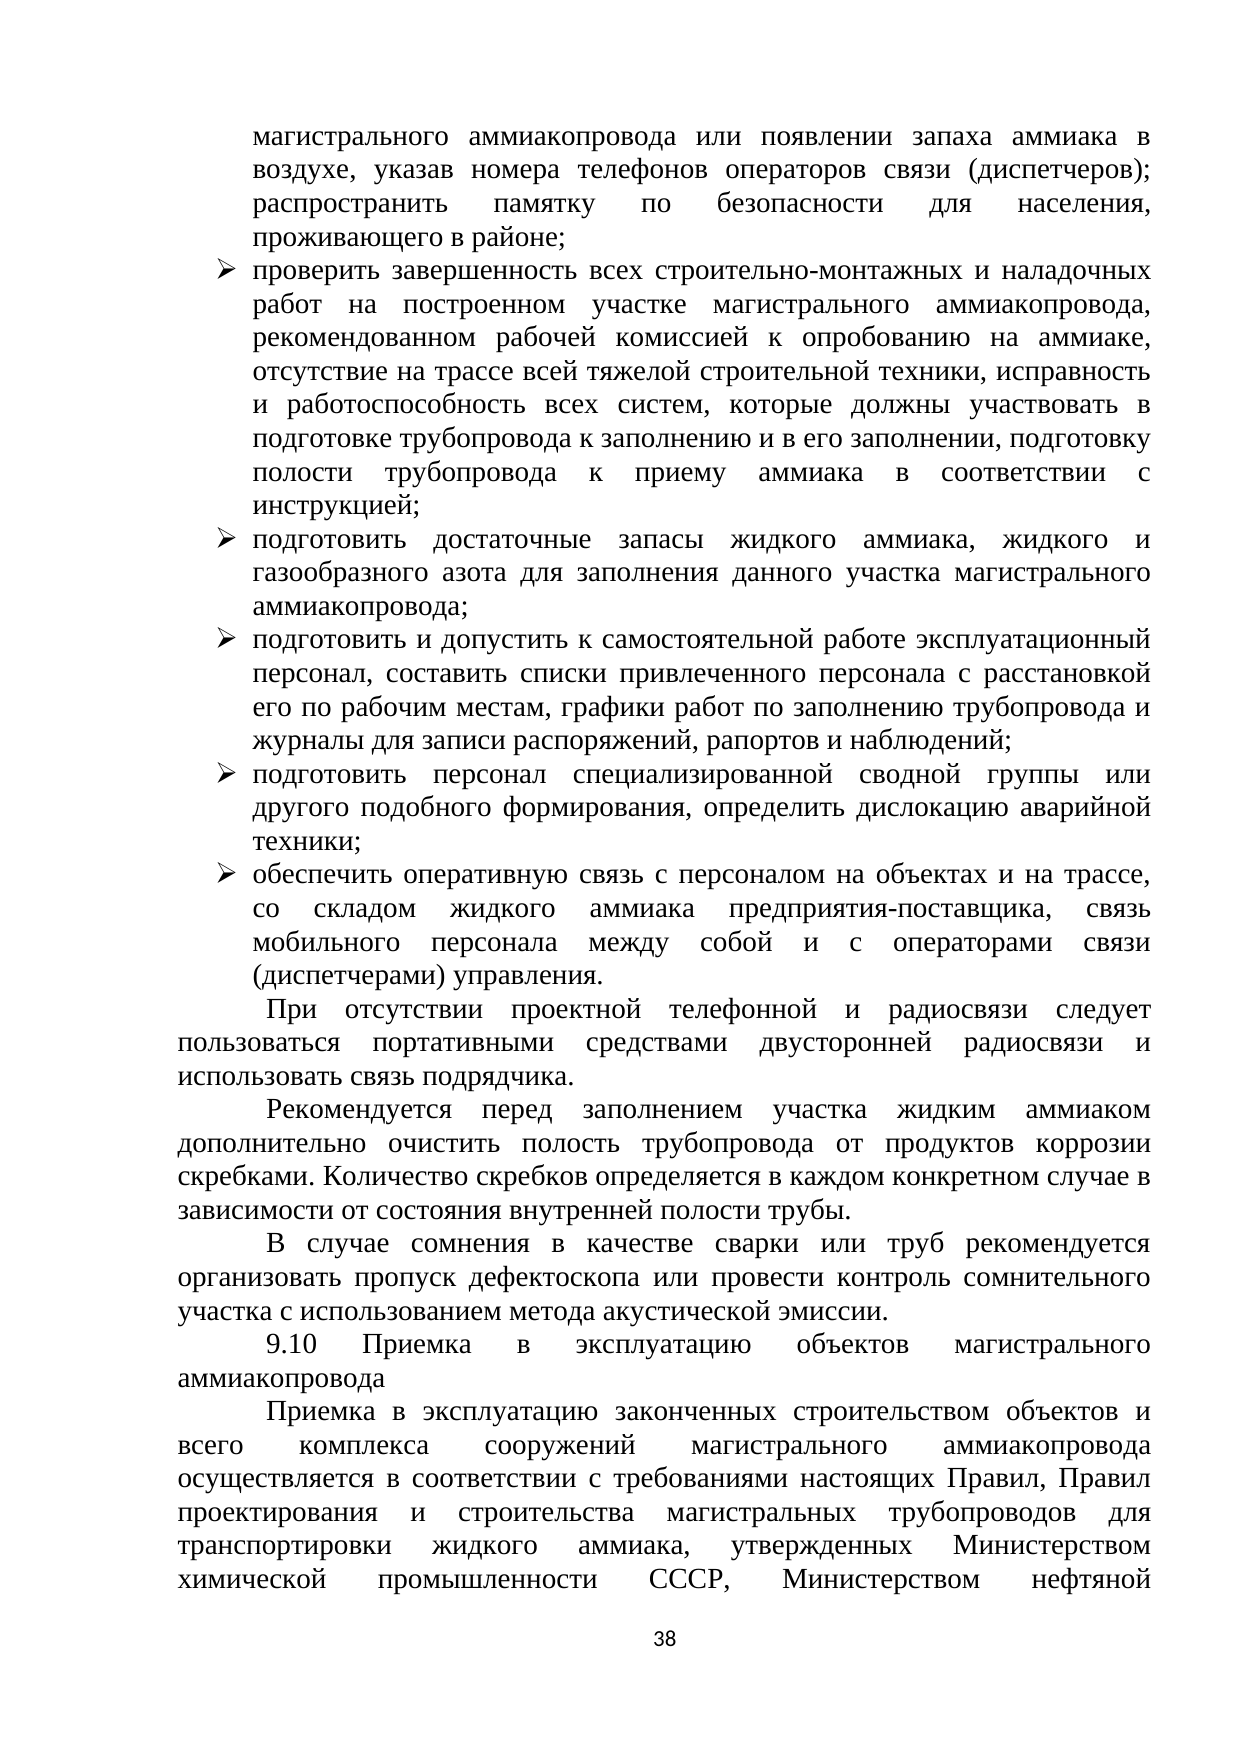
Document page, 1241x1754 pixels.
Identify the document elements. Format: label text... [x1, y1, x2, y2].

text В случае сомнения в качестве сварки или труб рекомендуется организовать пропуск дефектоскопа или провести контроль сомнительного участка с использованием метода акустической эмиссии. [177, 1226, 1152, 1326]
list подготовить достаточные запасы жидкого аммиака, жидкого и газообразного азота для заполнения данного участка магистрального аммиакопровода; [215, 521, 1152, 621]
list подготовить и допустить к самостоятельной работе эксплуатационный персонал, составить списки привлеченного персонала с расстановкой его по рабочим местам, графики работ по заполнению трубопровода и журналы для записи распоряжений, рапортов и наблюдений; [215, 621, 1152, 756]
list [215, 118, 1152, 252]
list подготовить персонал специализированной сводной группы или другого подобного формирования, определить дислокацию аварийной техники; [215, 756, 1152, 856]
text При отсутствии проектной телефонной и радиосвязи следует пользоваться портативными средствами двусторонней радиосвязи и использовать связь подрядчика. [177, 991, 1152, 1091]
list обеспечить оперативную связь с персоналом на объектах и на трассе, со складом жидкого аммиака предприятия-поставщика, связь мобильного персонала между собой и с операторами связи (диспетчерами) управления. [215, 856, 1152, 991]
subtitle 9.10 Приемка в эксплуатацию объектов магистрального аммиакопровода [177, 1326, 1152, 1393]
list проверить завершенность всех строительно-монтажных и наладочных работ на построенном участке магистрального аммиакопровода, рекомендованном рабочей комиссией к опробованию на аммиаке, отсутствие на трассе всей тяжелой строительной техники, исправность и работоспособность всех систем, которые должны участвовать в подготовке трубопровода к заполнению и в его заполнении, подготовку полости трубопровода к приему аммиака в соответствии с инструкцией; [215, 252, 1152, 521]
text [177, 1393, 1152, 1594]
text Рекомендуется перед заполнением участка жидким аммиаком дополнительно очистить полость трубопровода от продуктов коррозии скребками. Количество скребков определяется в каждом конкретном случае в зависимости от состояния внутренней полости трубы. [177, 1091, 1152, 1226]
